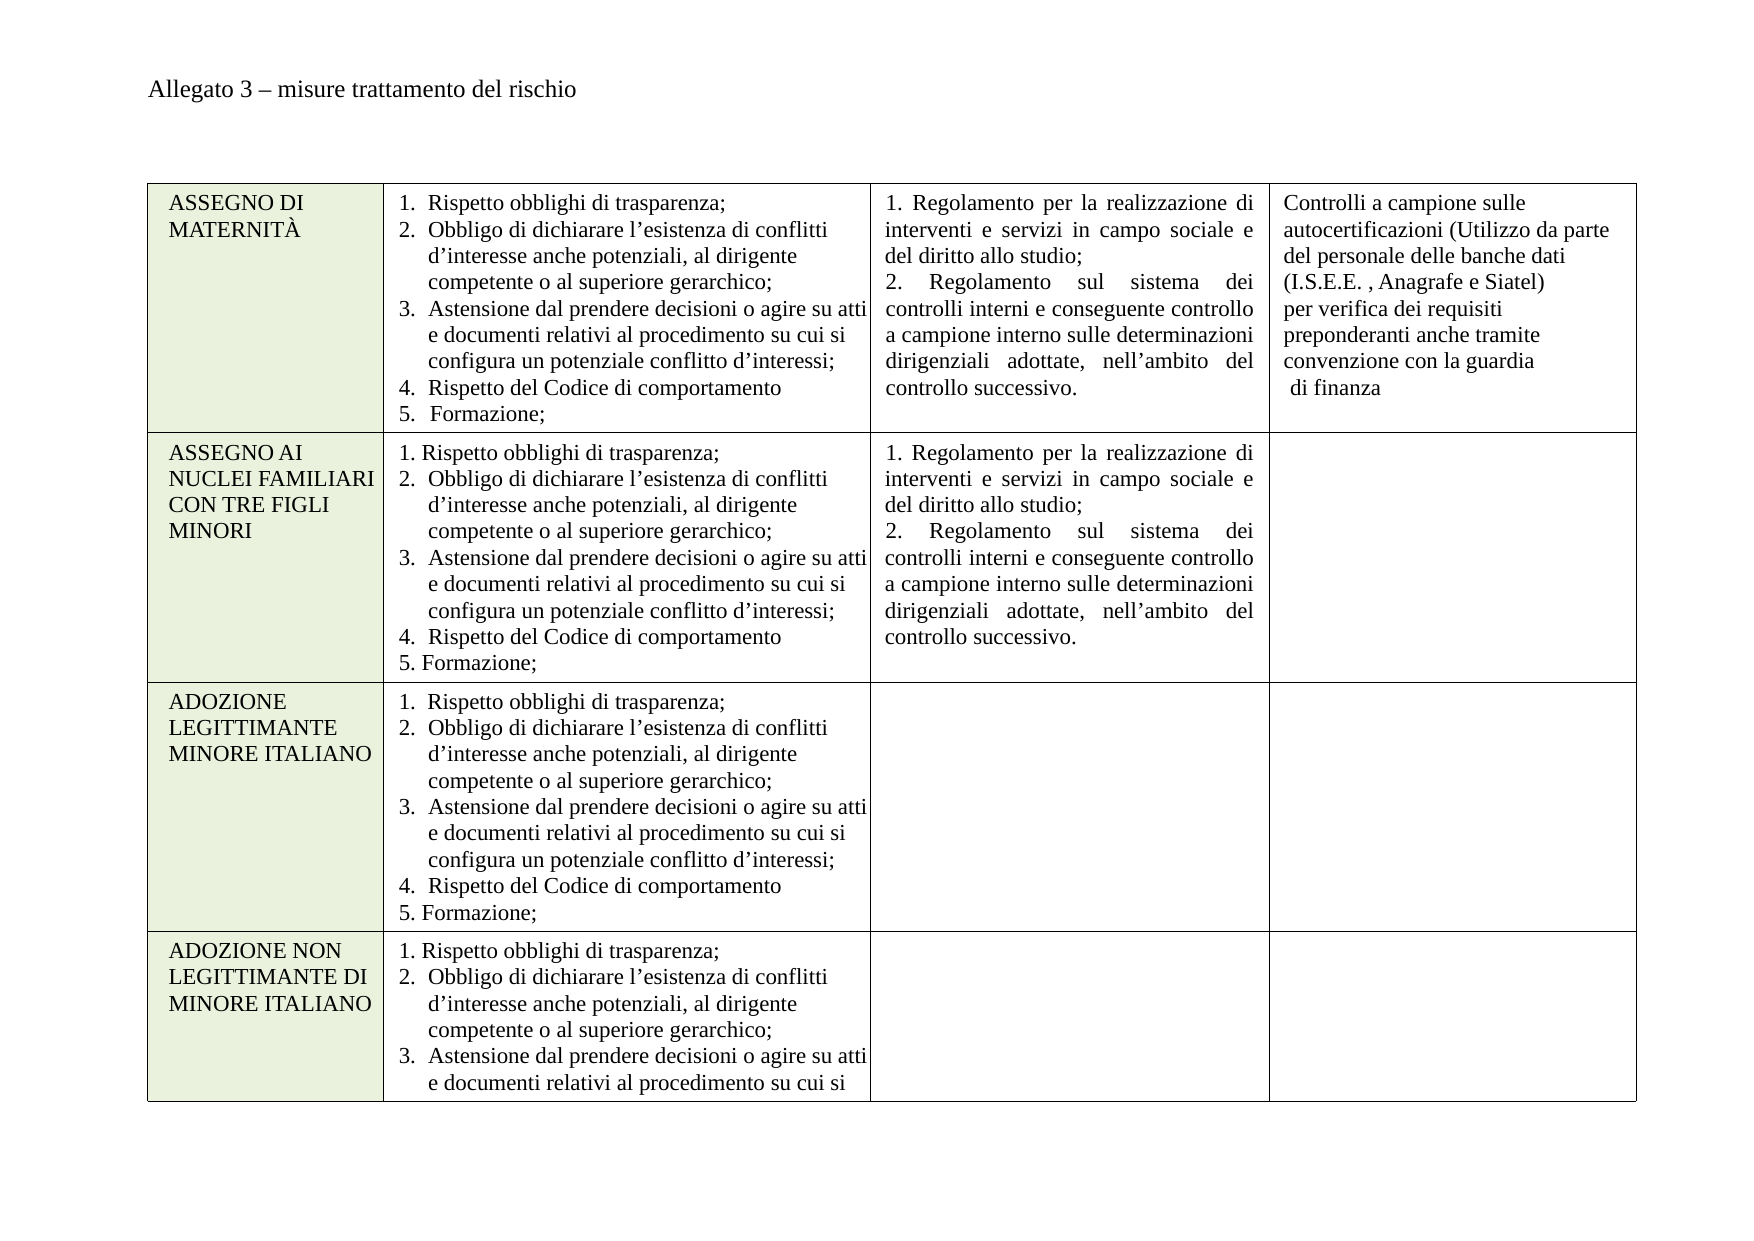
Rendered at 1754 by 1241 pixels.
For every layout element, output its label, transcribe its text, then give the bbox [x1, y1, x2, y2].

table_cell [871, 683, 1269, 931]
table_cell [384, 932, 870, 1101]
table_cell [1270, 433, 1636, 681]
table_cell ASSEGNO DI MATERNITÀ [148, 184, 383, 432]
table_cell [384, 184, 870, 432]
table_cell [871, 932, 1269, 1101]
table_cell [1270, 184, 1636, 432]
table_cell 1. Regolamento per la realizzazione di interventi e servizi in campo sociale e del diritto allo studio; 2. Regolamento sul sistema dei controlli interni e conseguente controllo a campione interno sulle determinazioni dirigenziali adottate, nell’ambito del controllo successivo. [871, 433, 1269, 681]
table_cell ASSEGNO AI NUCLEI FAMILIARI CON TRE FIGLI MINORI [148, 433, 383, 681]
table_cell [148, 932, 383, 1101]
table_cell [1270, 683, 1636, 931]
table_cell [1270, 932, 1636, 1101]
table_cell ADOZIONE LEGITTIMANTE MINORE ITALIANO [148, 683, 383, 931]
table_cell 1. Regolamento per la realizzazione di interventi e servizi in campo sociale e del diritto allo studio; 2. Regolamento sul sistema dei controlli interni e conseguente controllo a campione interno sulle determinazioni dirigenziali adottate, nell’ambito del controllo successivo. [871, 184, 1269, 432]
